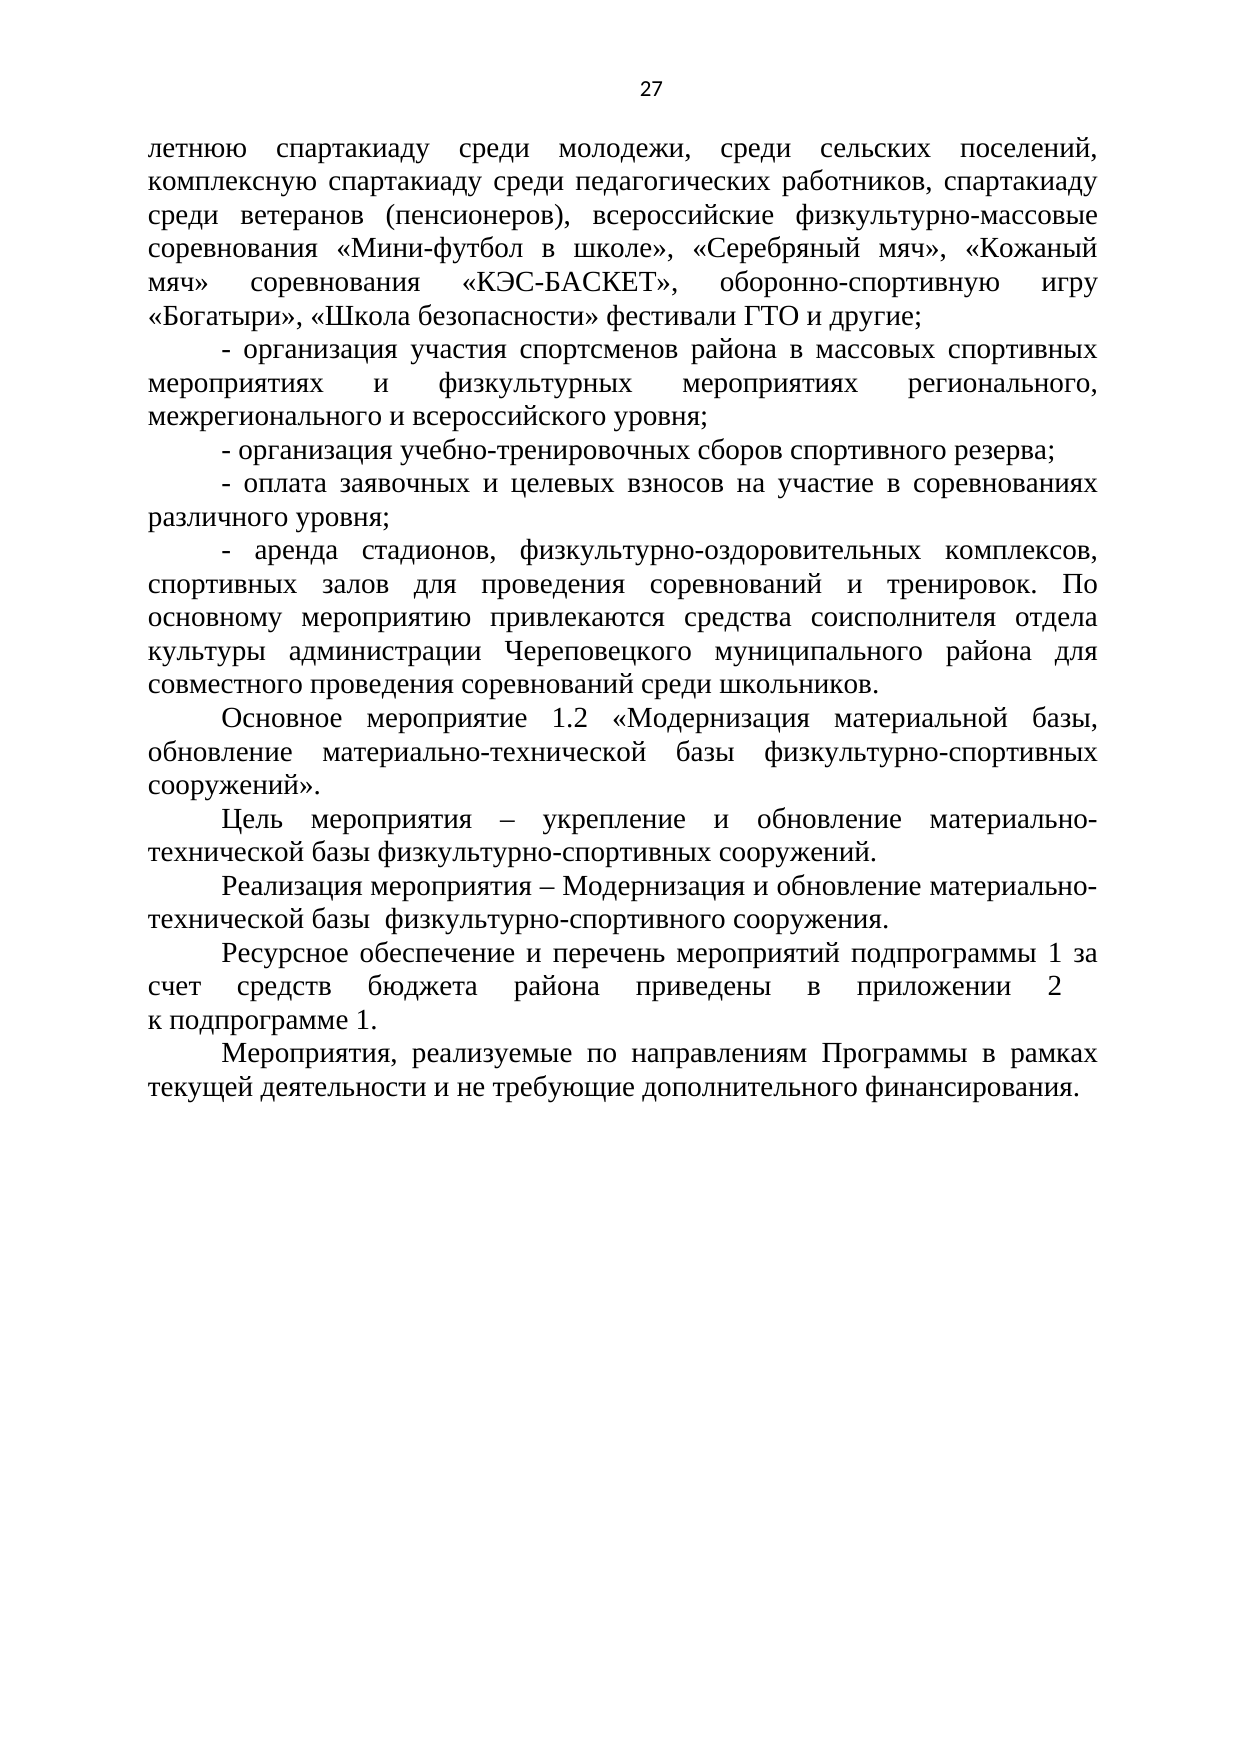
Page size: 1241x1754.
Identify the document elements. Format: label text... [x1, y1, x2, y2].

text Мероприятия, реализуемые по направлениям Программы в рамках текущей деятельности и не требующие дополнительного финансирования. [148, 1036, 1098, 1103]
text - оплата заявочных и целевых взносов на участие в соревнованиях различного уровня; [148, 465, 1098, 532]
text - аренда стадионов, физкультурно-оздоровительных комплексов, спортивных залов для проведения соревнований и тренировок. По основному мероприятию привлекаются средства соисполнителя отдела культуры администрации Череповецкого муниципального района для совместного проведения соревнований среди школьников. [148, 532, 1098, 700]
text - организация участия спортсменов района в массовых спортивных мероприятиях и физкультурных мероприятиях регионального, межрегионального и всероссийского уровня; [148, 331, 1098, 432]
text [148, 130, 1098, 331]
text - организация учебно-тренировочных сборов спортивного резерва; [148, 432, 1098, 465]
text Ресурсное обеспечение и перечень мероприятий подпрограммы 1 за счет средств бюджета района приведены в приложении 2 к подпрограмме 1. [148, 935, 1098, 1036]
text Реализация мероприятия – Модернизация и обновление материально-технической базы физкультурно-спортивного сооружения. [148, 868, 1098, 935]
text Основное мероприятие 1.2 «Модернизация материальной базы, обновление материально-технической базы физкультурно-спортивных сооружений». [148, 700, 1098, 801]
text Цель мероприятия – укрепление и обновление материально-технической базы физкультурно-спортивных сооружений. [148, 801, 1098, 868]
